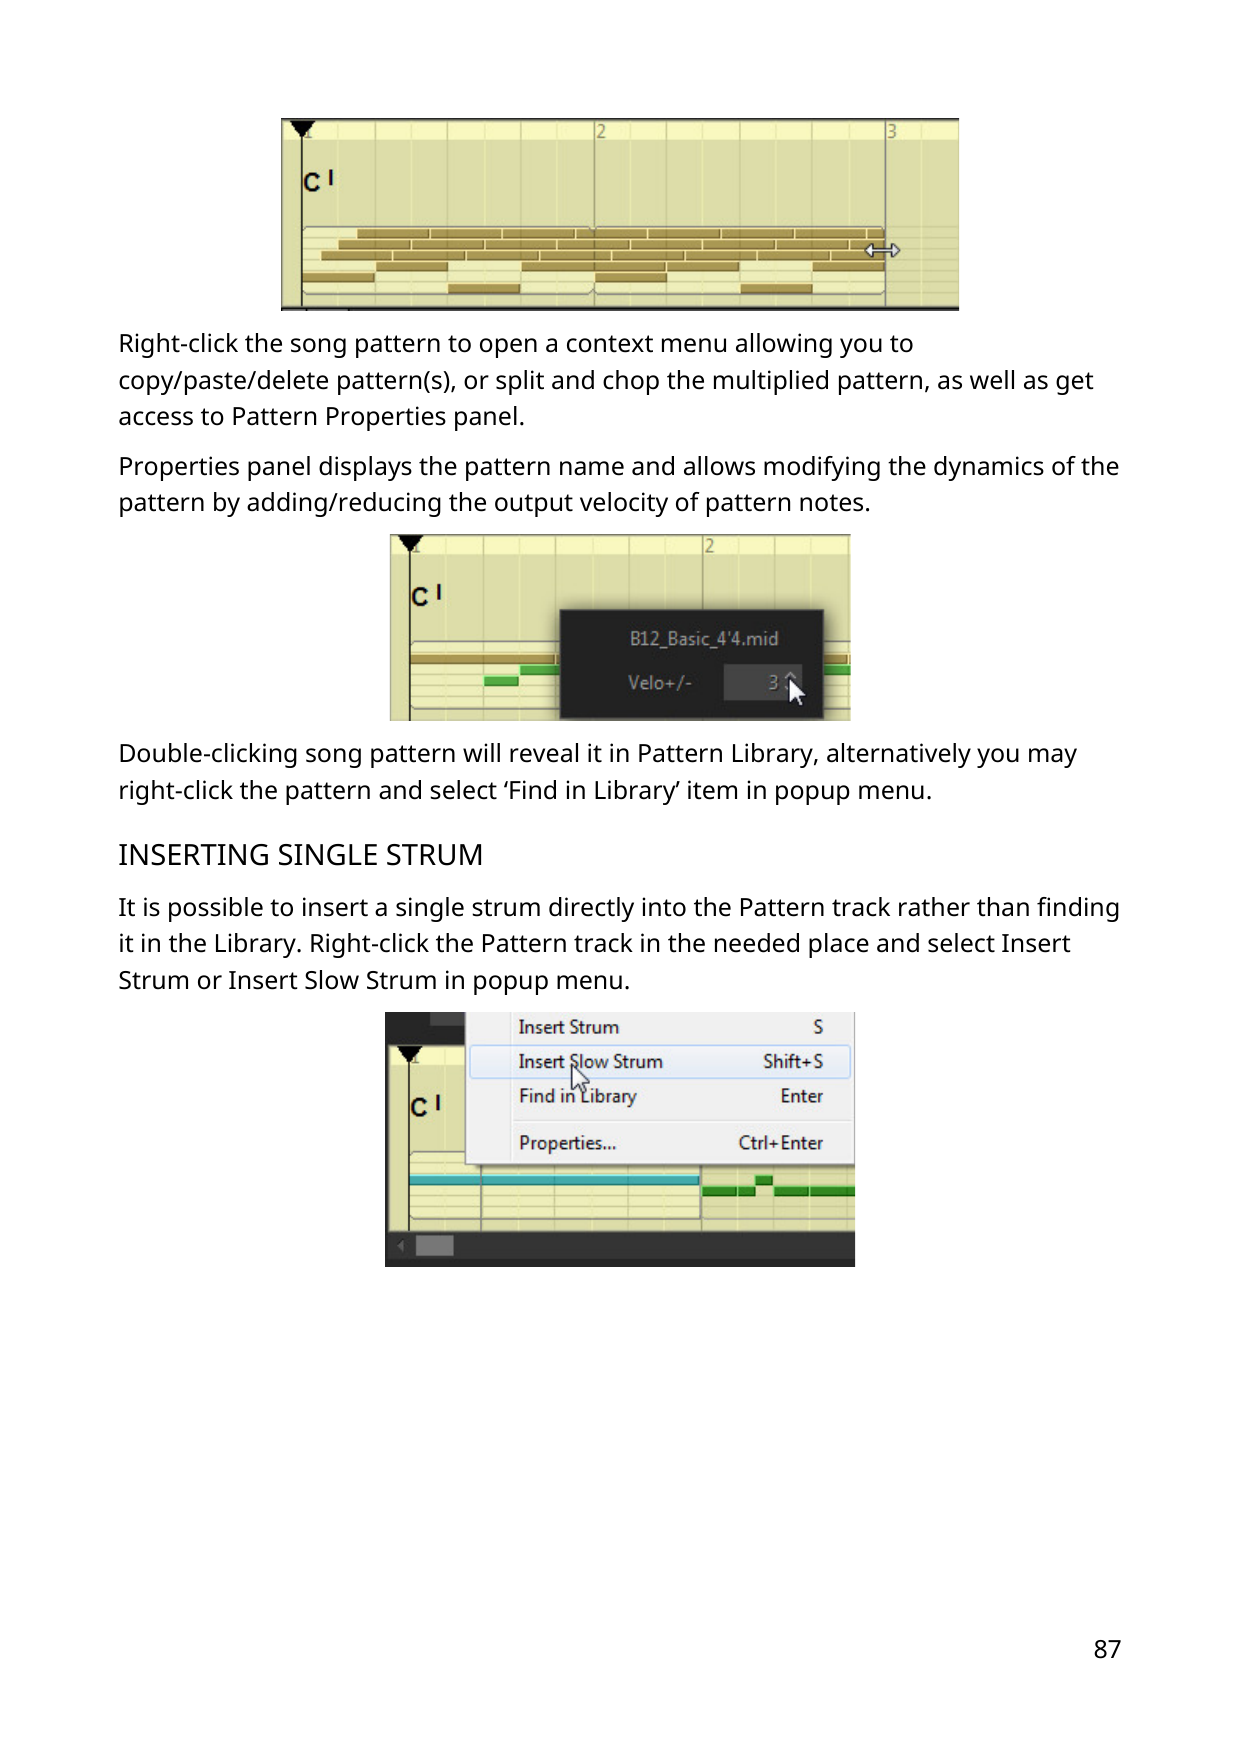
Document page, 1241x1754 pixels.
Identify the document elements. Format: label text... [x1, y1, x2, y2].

text Properties panel displays the pattern name and allows modifying the dynamics of the pattern by adding/reducing the output velocity of pattern notes. [118, 448, 1122, 519]
picture [281, 118, 960, 311]
subtitle Inserting Single Strum [118, 834, 1122, 874]
text It is possible to insert a single strum directly into the Pattern track rather than finding it in the Library. Right-click the Pattern track in the needed place and select Insert Strum or Insert Slow Strum in popup menu. [118, 889, 1122, 997]
picture [389, 534, 851, 721]
picture [385, 1012, 856, 1267]
text Right-click the song pattern to open a context menu allowing you to copy/paste/delete pattern(s), or split and chop the multiplied pattern, as well as get access to Pattern Properties panel. [118, 326, 1122, 433]
text Double-clicking song pattern will reveal it in Pattern Library, alternatively you may right-click the pattern and select ‘Find in Library’ item in popup menu. [118, 736, 1122, 806]
